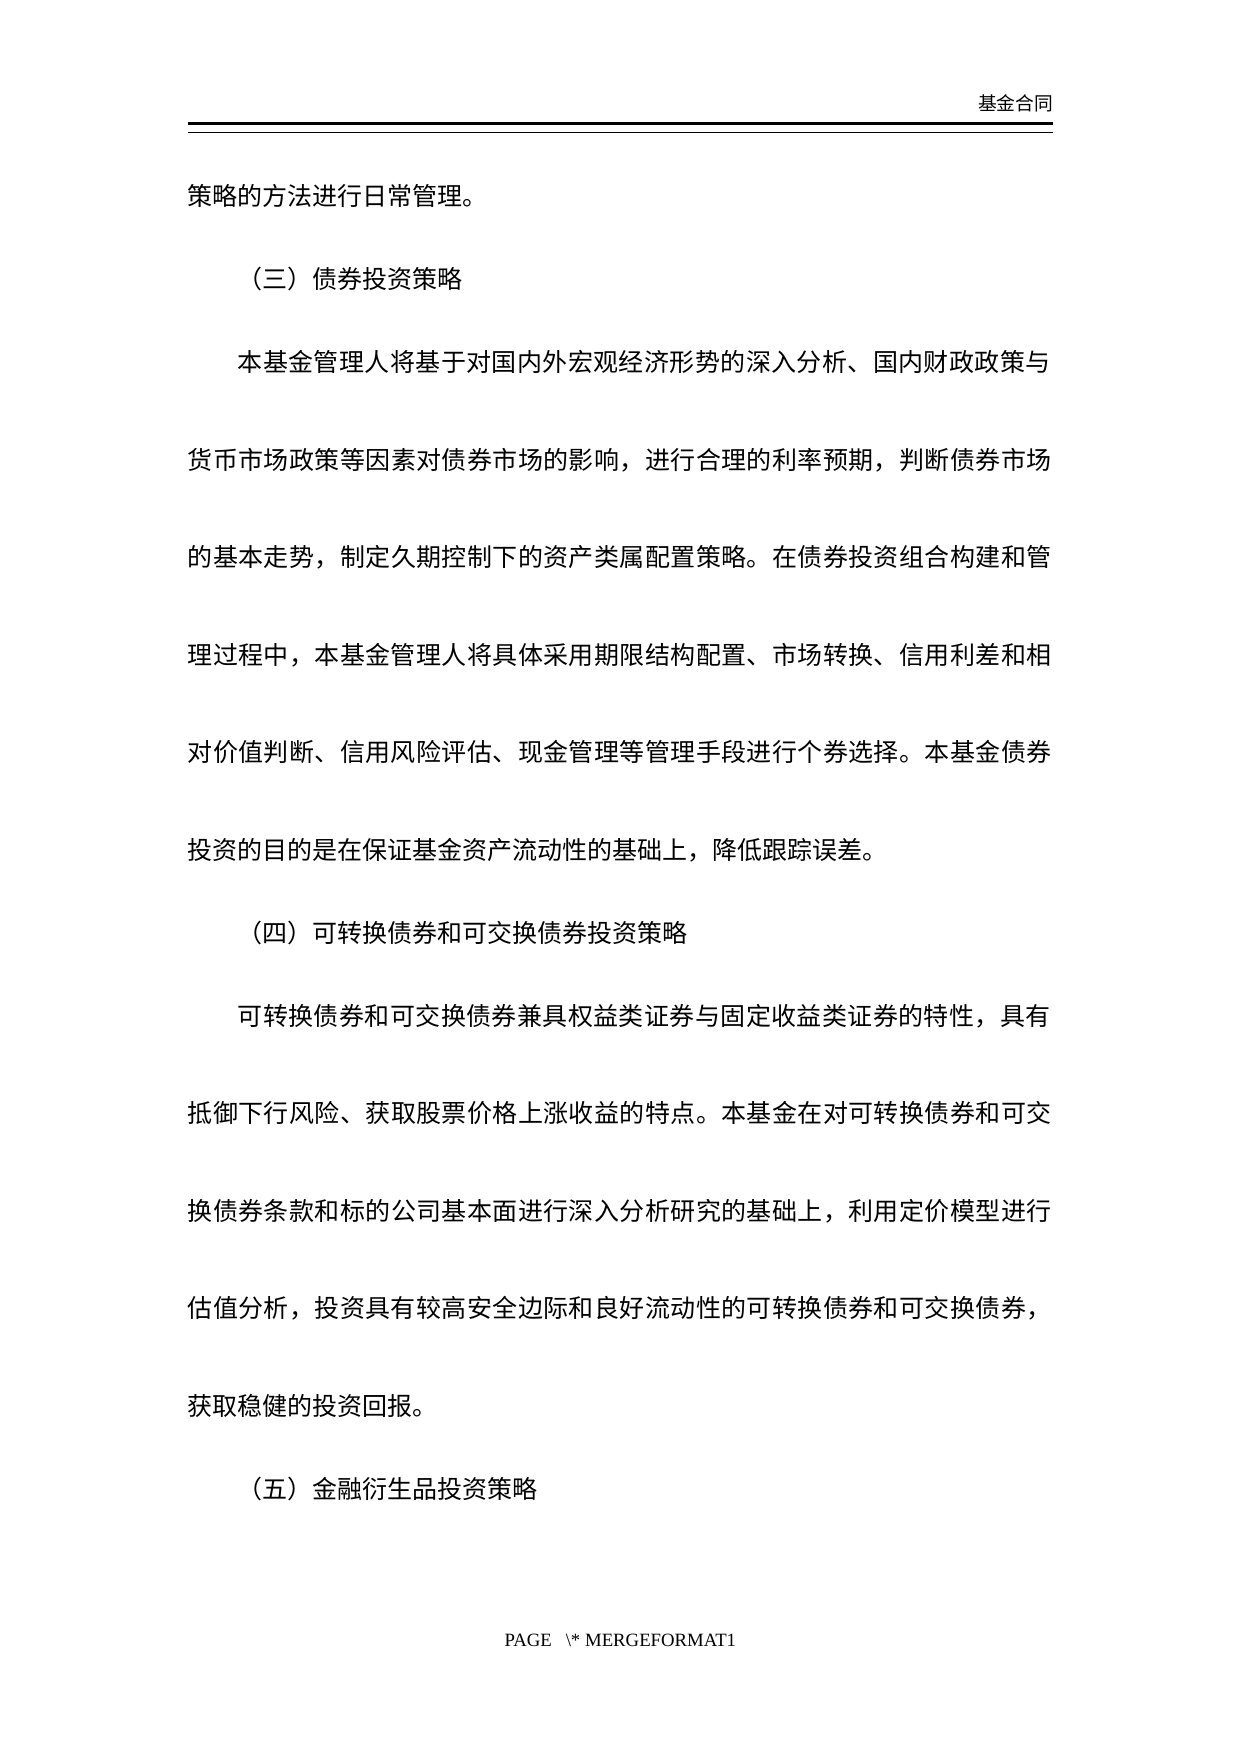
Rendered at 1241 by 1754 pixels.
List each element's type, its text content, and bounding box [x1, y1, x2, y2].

text 可转换债券和可交换债券兼具权益类证券与固定收益类证券的特性，具有抵御下行风险、获取股票价格上涨收益的特点。本基金在对可转换债券和可交换债券条款和标的公司基本面进行深入分析研究的基础上，利用定价模型进行估值分析，投资具有较高安全边际和良好流动性的可转换债券和可交换债券，获取稳健的投资回报。 [187, 982, 1053, 1437]
text （五）金融衍生品投资策略 [187, 1455, 1053, 1520]
text 本基金管理人将基于对国内外宏观经济形势的深入分析、国内财政政策与货币市场政策等因素对债券市场的影响，进行合理的利率预期，判断债券市场的基本走势，制定久期控制下的资产类属配置策略。在债券投资组合构建和管理过程中，本基金管理人将具体采用期限结构配置、市场转换、信用利差和相对价值判断、信用风险评估、现金管理等管理手段进行个券选择。本基金债券投资的目的是在保证基金资产流动性的基础上，降低跟踪误差。 [187, 328, 1053, 881]
text （三）债券投资策略 [187, 245, 1053, 310]
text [187, 162, 1053, 227]
text （四）可转换债券和可交换债券投资策略 [187, 899, 1053, 964]
